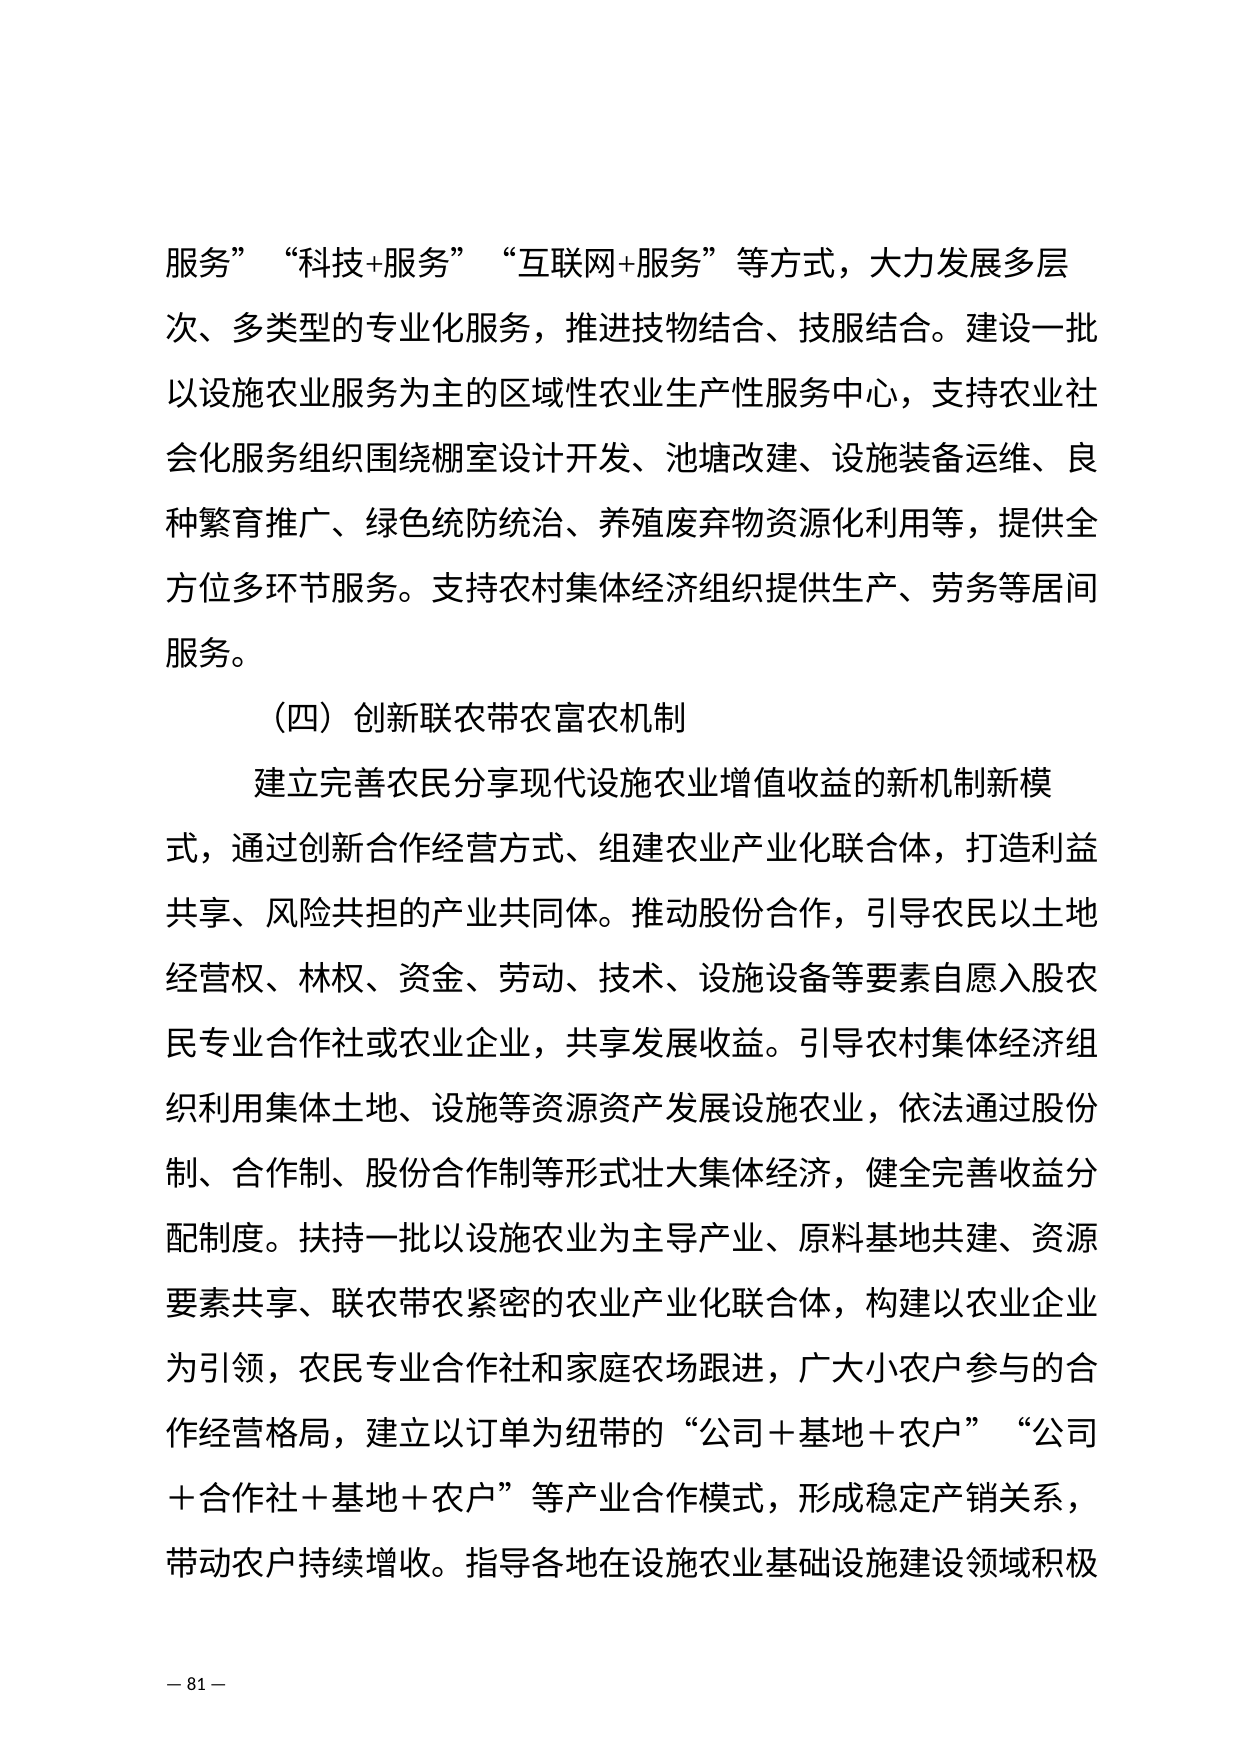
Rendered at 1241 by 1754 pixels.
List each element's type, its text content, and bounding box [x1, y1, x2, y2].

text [165, 229, 1107, 684]
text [165, 749, 1107, 1594]
subtitle （四）创新联农带农富农机制 [165, 684, 1107, 749]
